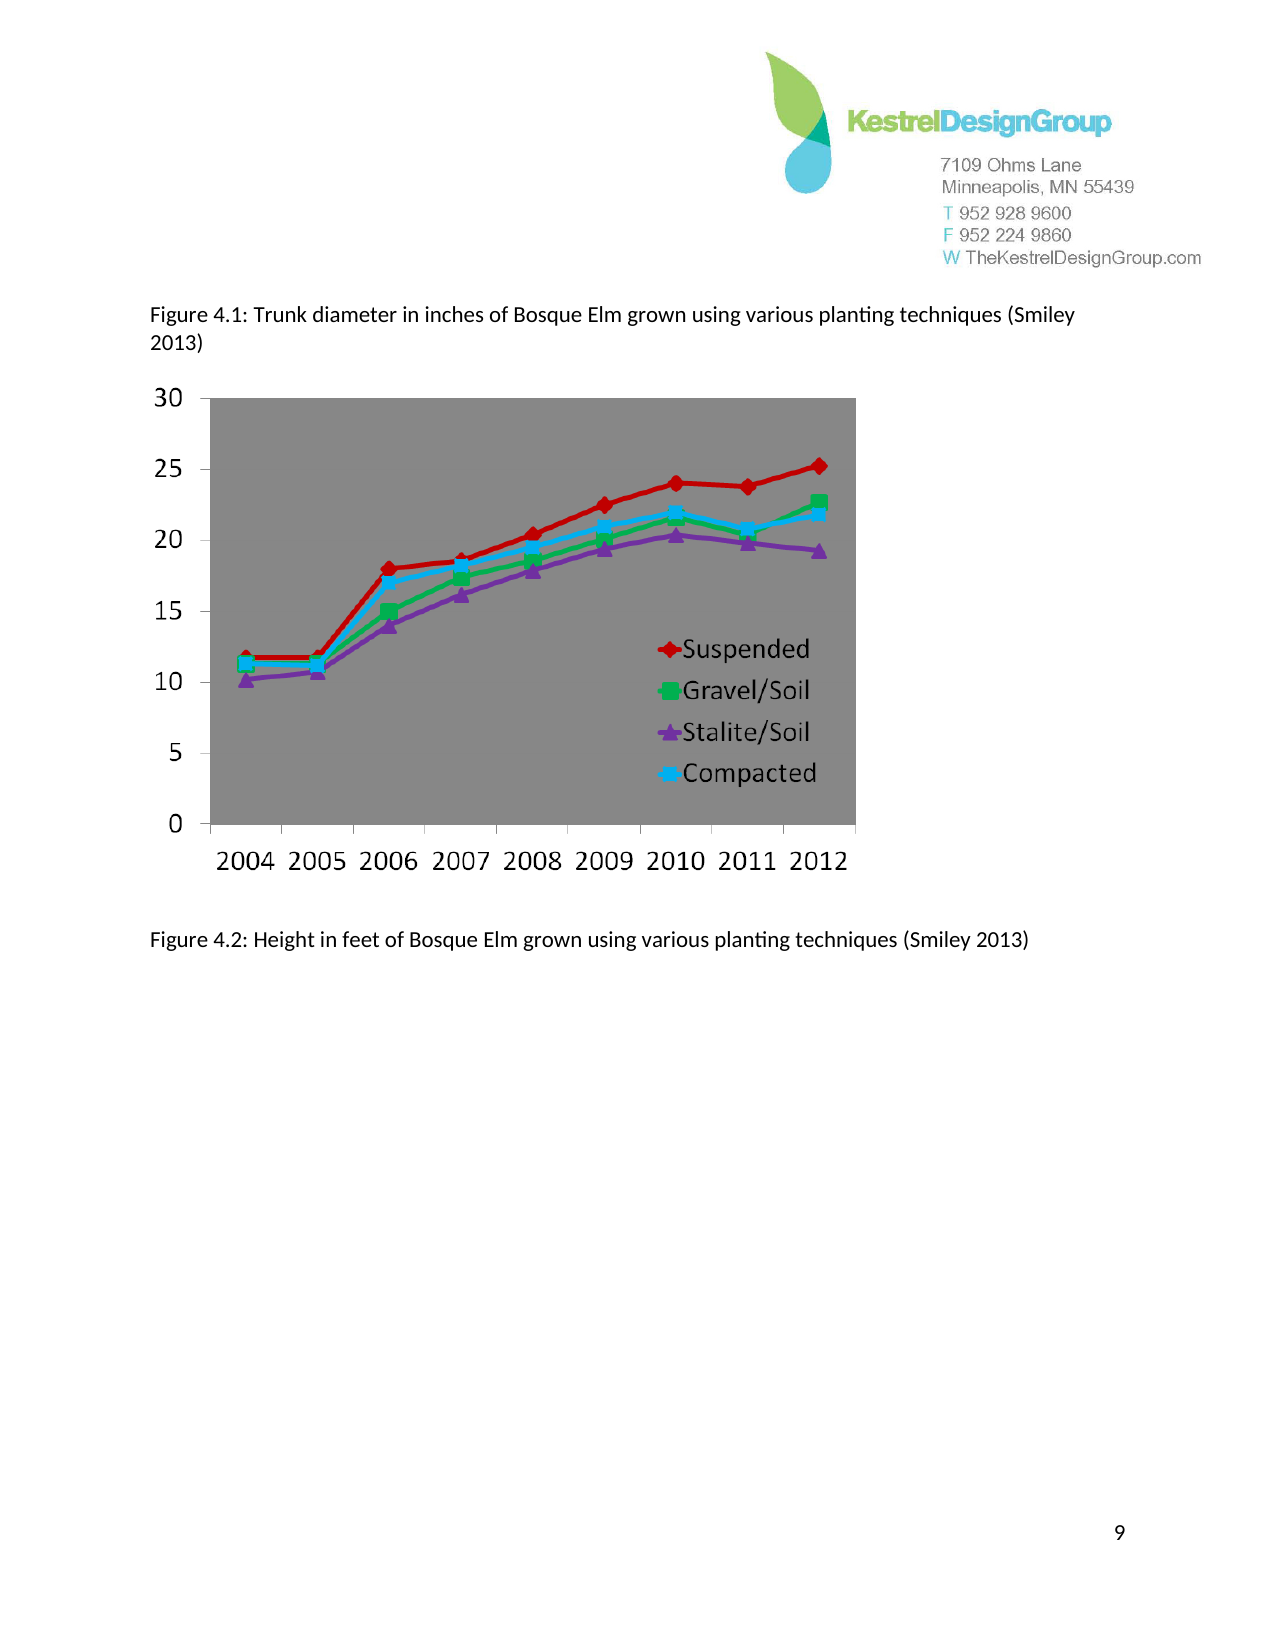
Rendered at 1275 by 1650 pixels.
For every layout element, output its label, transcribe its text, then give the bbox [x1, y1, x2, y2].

text Figure 4.1: Trunk diameter in inches of Bosque Elm grown using various planting techniques (Smiley 2013) [150, 300, 1125, 356]
picture [757, 44, 1210, 274]
text Figure 4.2: Height in feet of Bosque Elm grown using various planting techniques (Smiley 2013) [150, 925, 1125, 953]
picture [150, 381, 886, 875]
